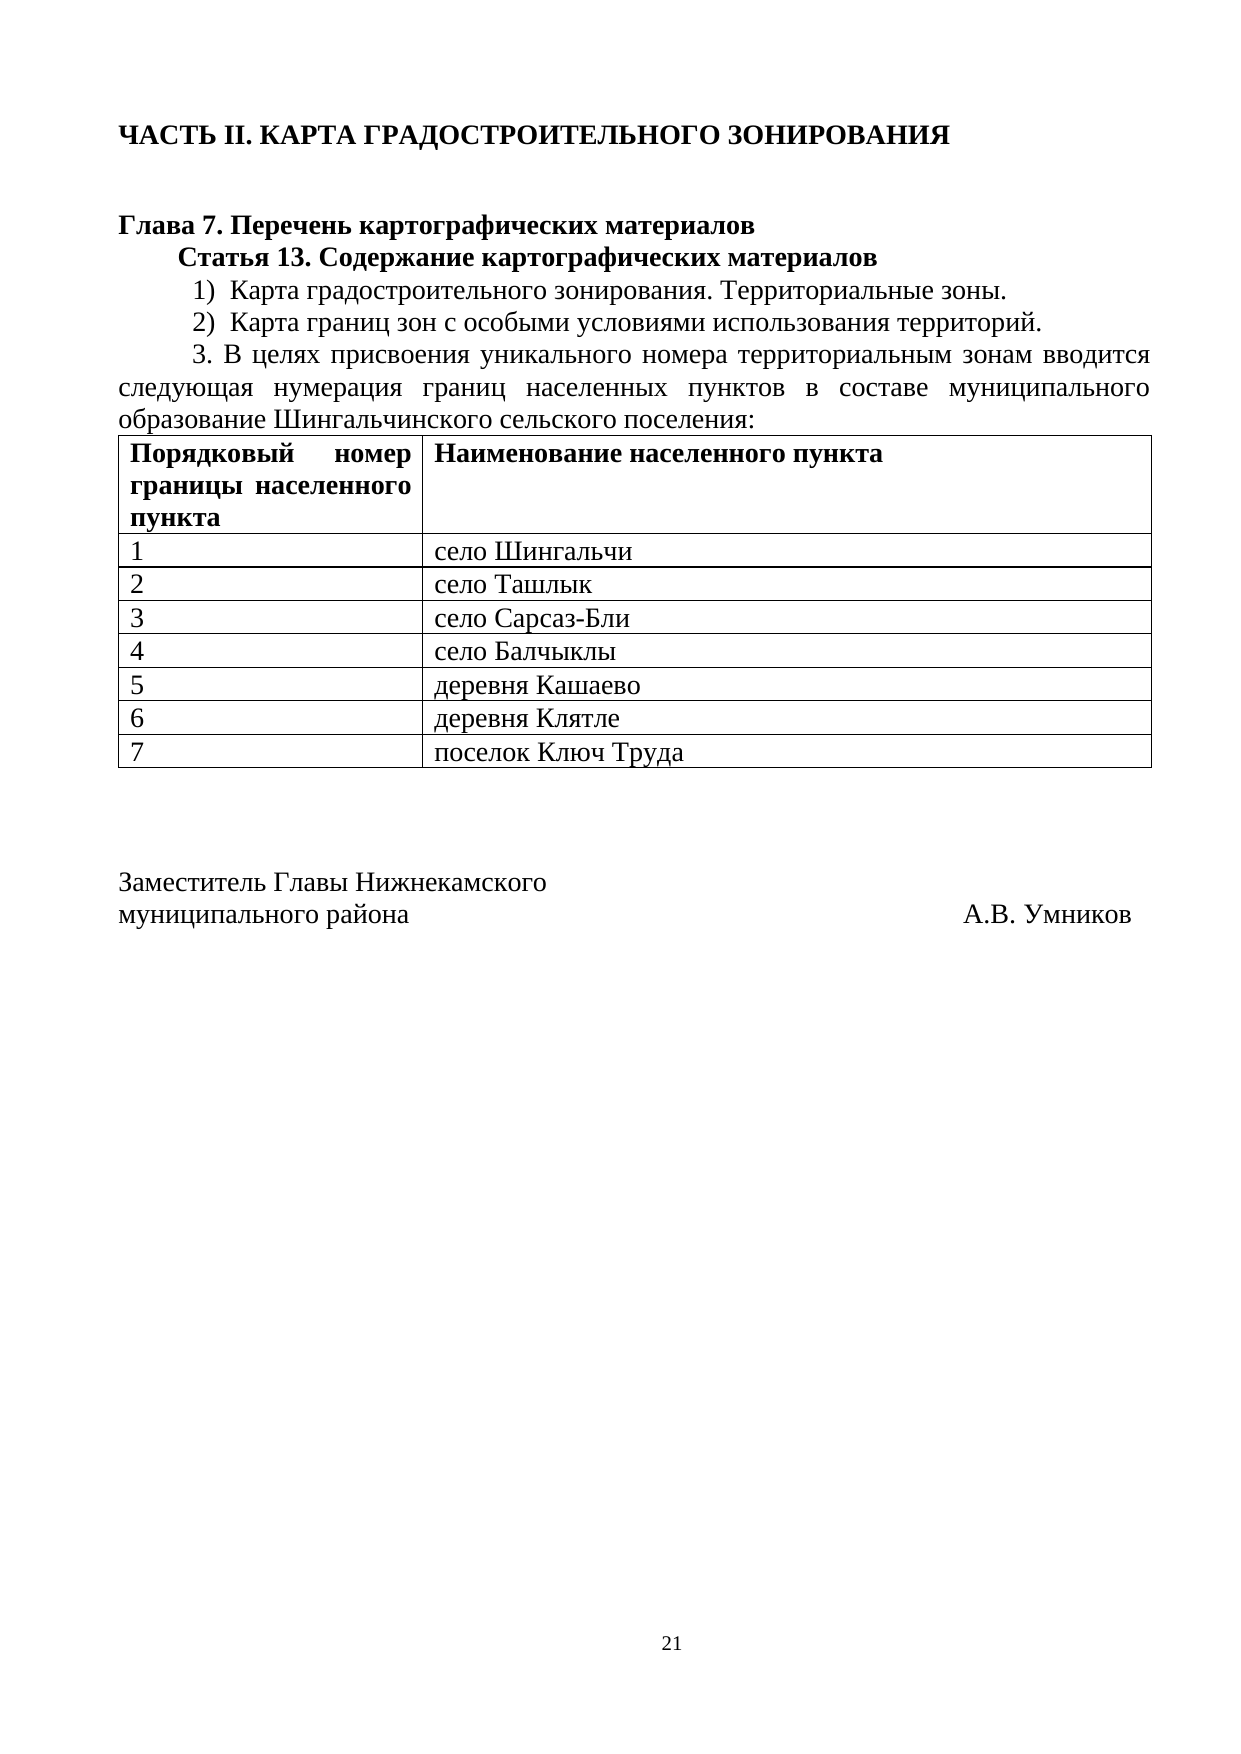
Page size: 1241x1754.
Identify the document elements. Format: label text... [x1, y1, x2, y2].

table_cell деревня Клятле [423, 701, 1151, 733]
list Карта границ зон с особыми условиями использования территорий. [192, 305, 1152, 337]
subtitle Статья 13. Содержание картографических материалов [118, 240, 1152, 273]
table_header Наименование населенного пункта [423, 436, 1151, 533]
subtitle Глава 7. Перечень картографических материалов [118, 208, 1152, 240]
table_cell 6 [119, 701, 422, 733]
table_cell 3 [119, 601, 422, 633]
table_cell 4 [119, 634, 422, 667]
table_cell 5 [119, 668, 422, 700]
table_cell 7 [119, 735, 422, 767]
text Заместитель Главы Нижнекамского [118, 865, 1152, 898]
list Карта градостроительного зонирования. Территориальные зоны. [192, 273, 1152, 305]
table_cell деревня Кашаево [423, 668, 1151, 700]
subtitle ЧАСТЬ II. КАРТА ГРАДОСТРОИТЕЛЬНОГО ЗОНИРОВАНИЯ [118, 118, 1152, 151]
table_cell село Шингальчи [423, 534, 1151, 566]
table_cell поселок Ключ Труда [423, 735, 1151, 767]
table_cell село Ташлык [423, 568, 1151, 600]
table_cell село Балчыклы [423, 634, 1151, 667]
table_cell село Сарсаз-Бли [423, 601, 1151, 633]
table_cell 1 [119, 534, 422, 566]
table_cell 2 [119, 568, 422, 600]
text 3. В целях присвоения уникального номера территориальным зонам вводится следующая нумерация границ населенных пунктов в составе муниципального образование Шингальчинского сельского поселения: [118, 337, 1152, 435]
table_header Порядковый номер границы населенного пункта [119, 436, 422, 533]
text муниципального района А.В. Умников [118, 898, 1152, 930]
